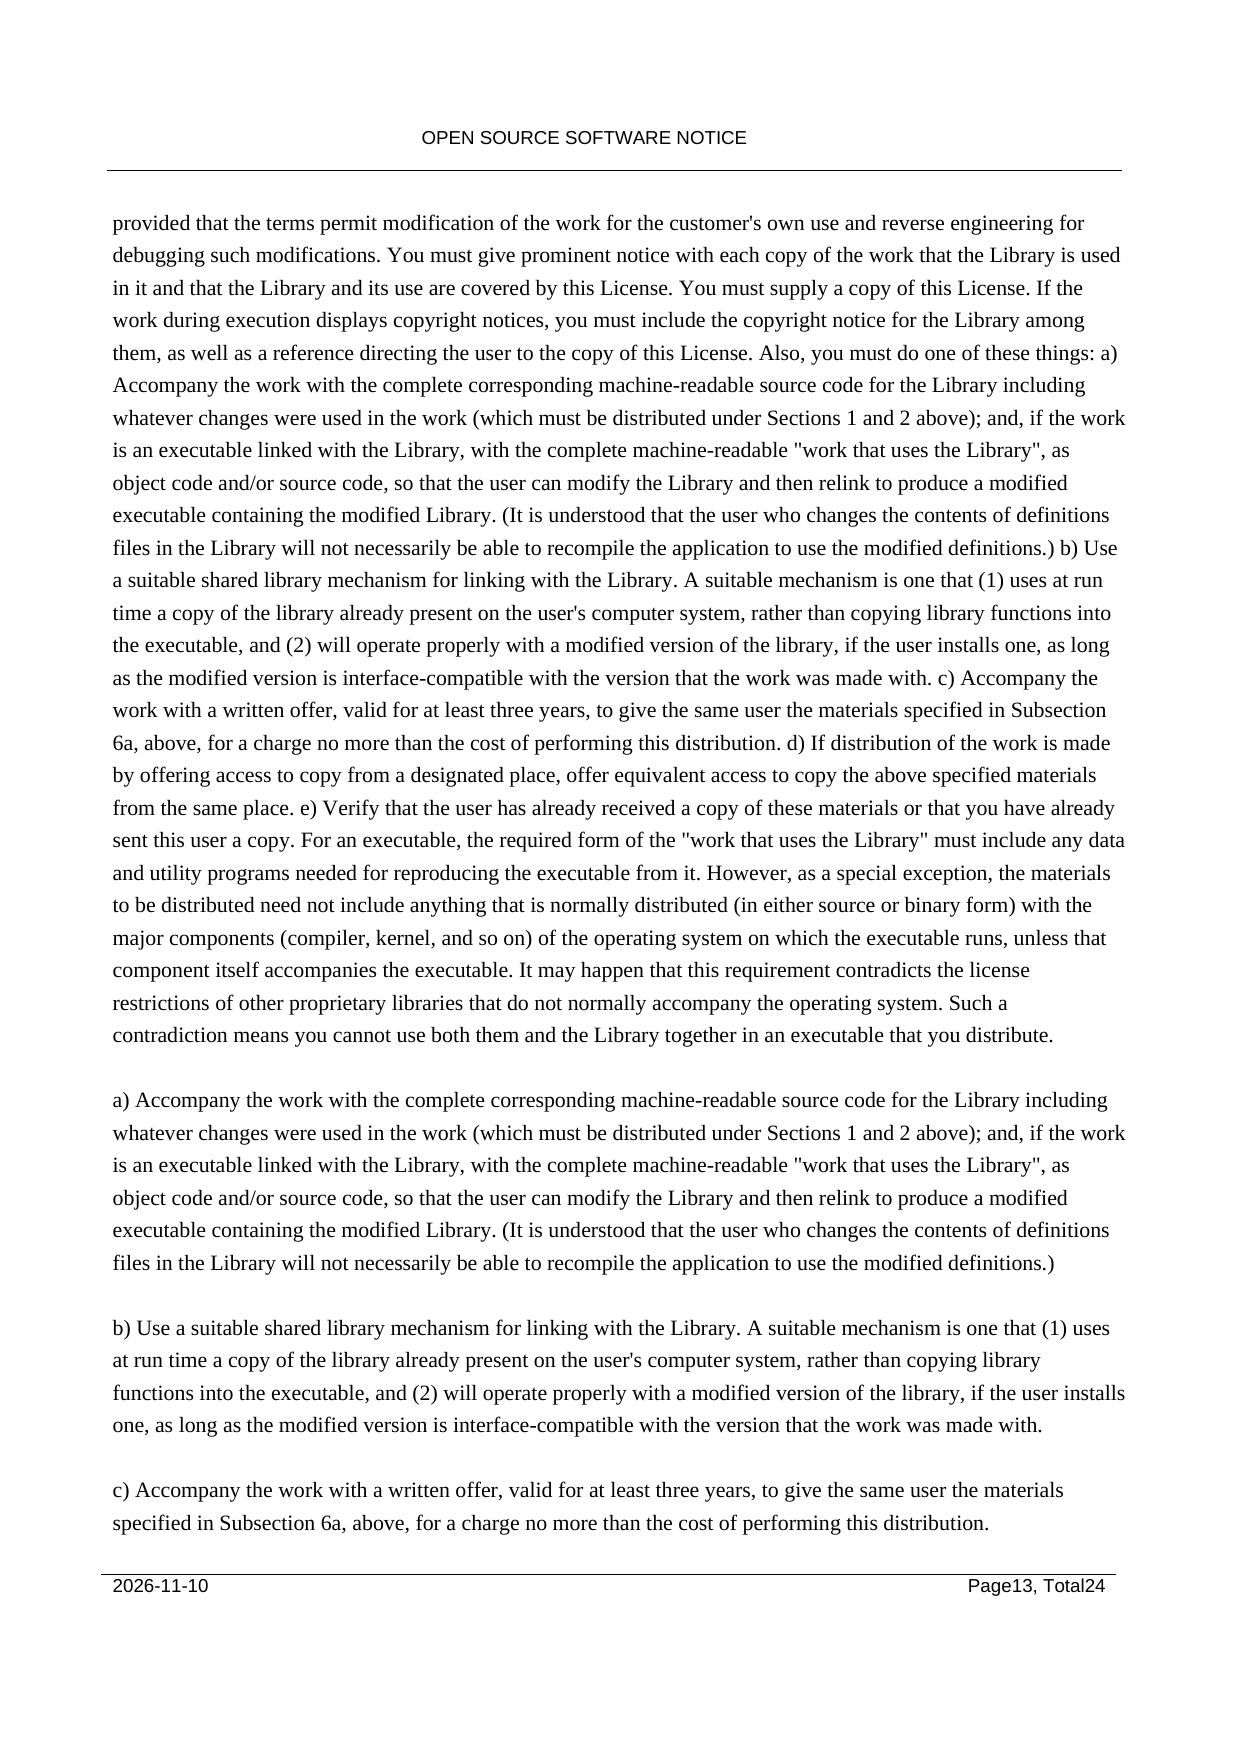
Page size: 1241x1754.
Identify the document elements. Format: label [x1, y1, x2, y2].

text [112, 206, 1128, 1539]
